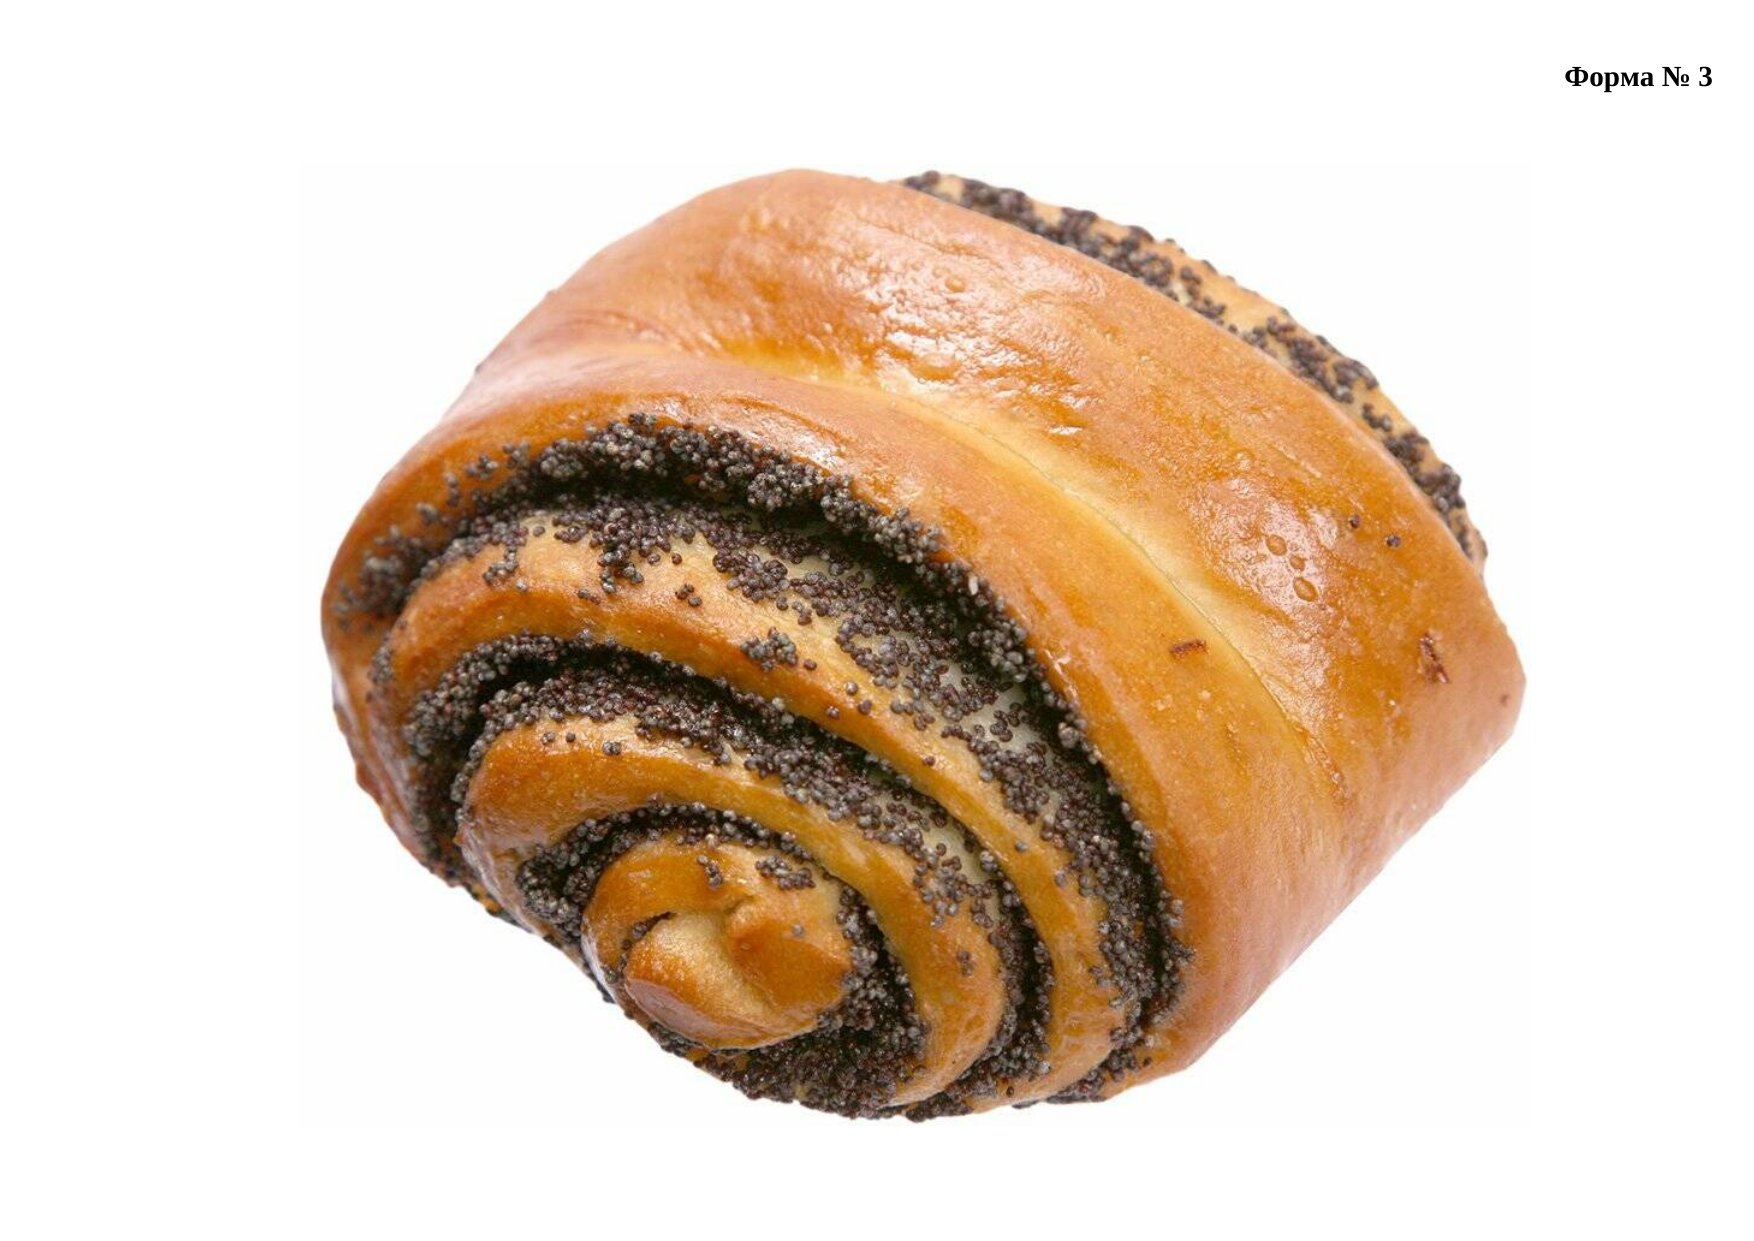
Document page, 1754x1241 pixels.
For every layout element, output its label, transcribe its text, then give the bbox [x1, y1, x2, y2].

text Форма № 3 [118, 59, 1713, 93]
picture [300, 164, 1531, 1127]
